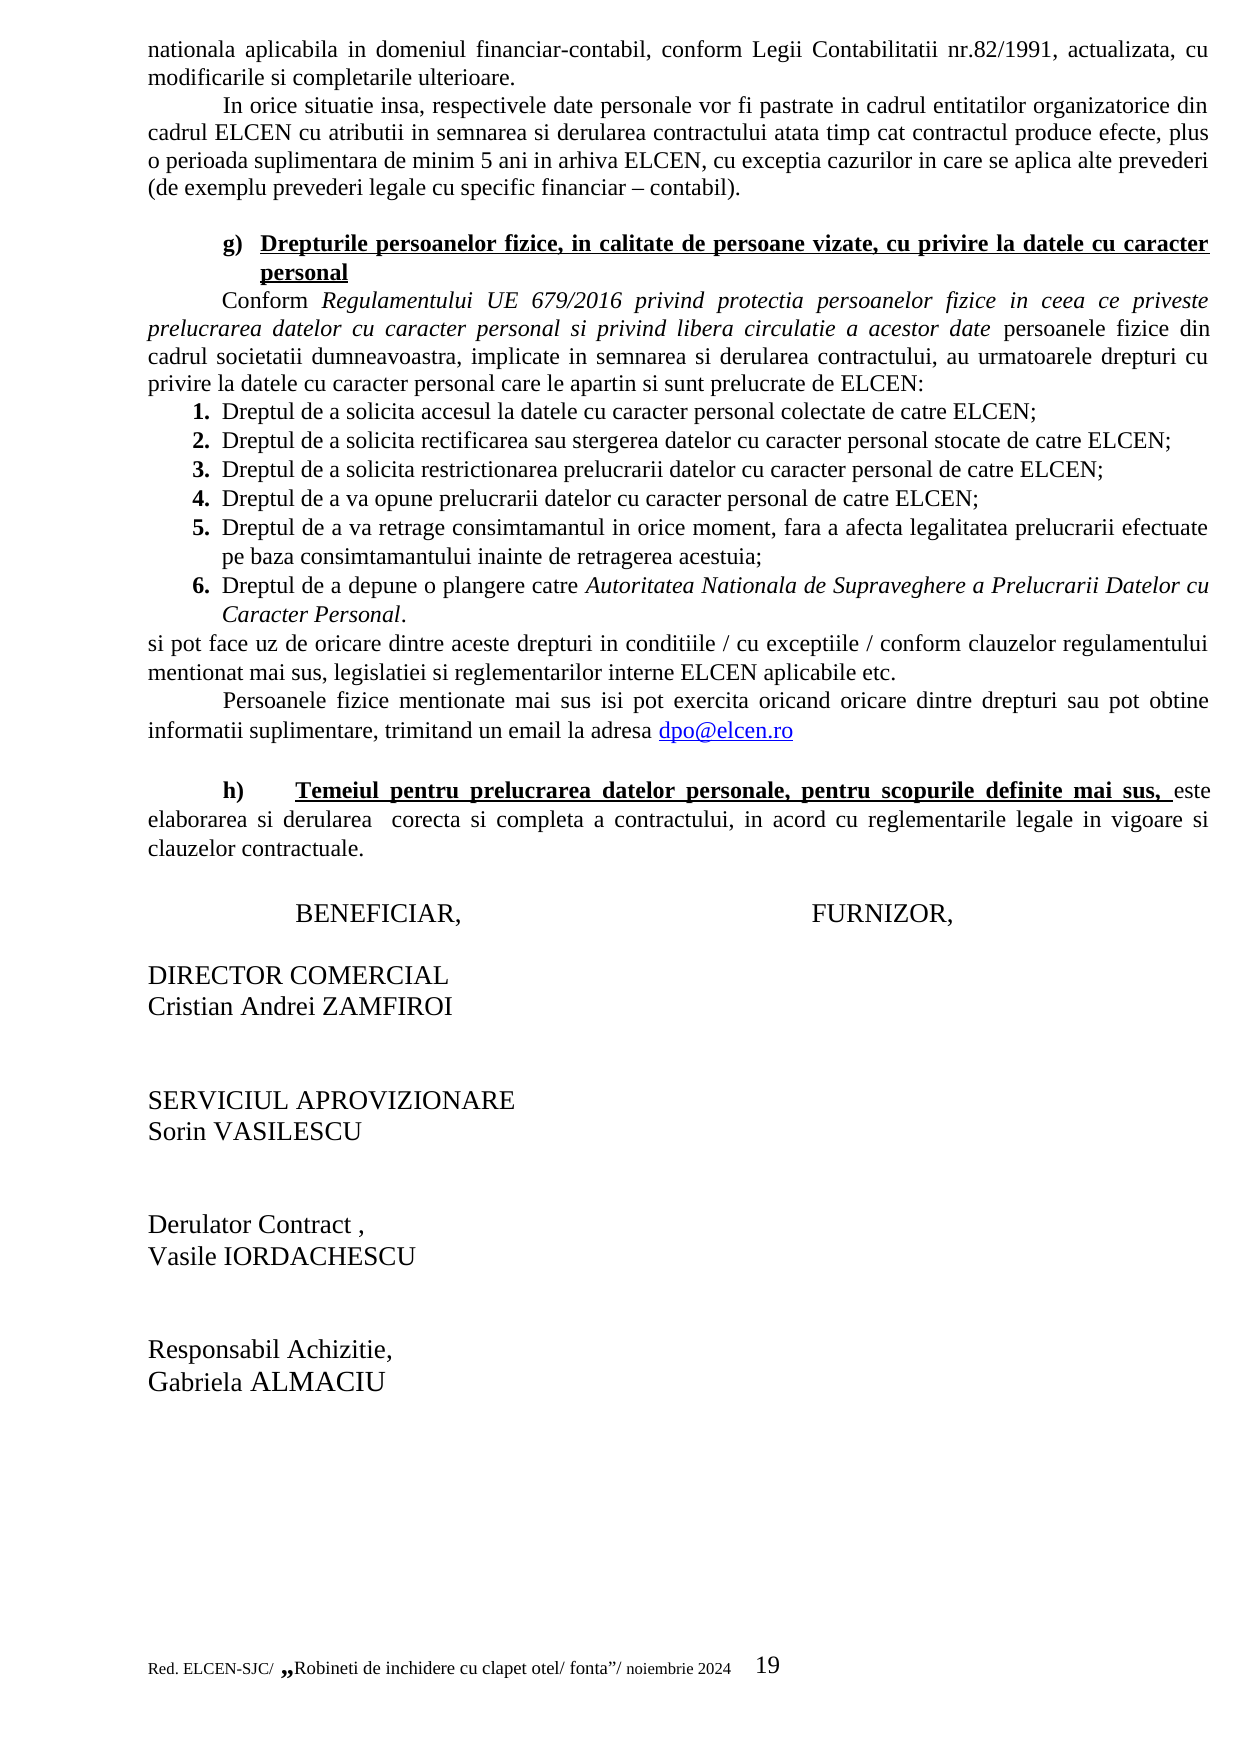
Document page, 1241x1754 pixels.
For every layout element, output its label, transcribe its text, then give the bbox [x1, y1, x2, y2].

text Sorin VASILESCU [148, 1115, 1211, 1146]
text DIRECTOR COMERCIAL [148, 959, 1211, 990]
list Drepturile persoanelor fizice, in calitate de persoane vizate, cu privire la datele cu caracter personal [223, 229, 1211, 285]
text Responsabil Achizitie, [148, 1333, 1211, 1364]
list Dreptul de a depune o plangere catre Autoritatea Nationala de Supraveghere a Prelucrarii Datelor cu Caracter Personal. [192, 571, 1211, 627]
list si pot face uz de oricare dintre aceste drepturi in conditiile / cu exceptiile / conform clauzelor regulamentului mentionat mai sus, legislatiei si reglementarilor interne ELCEN aplicabile etc. [148, 629, 1211, 685]
text Gabriela ALMACIU [148, 1364, 1211, 1398]
text Conform Regulamentului UE 679/2016 privind protectia persoanelor fizice in ceea ce priveste prelucrarea datelor cu caracter personal si privind libera circulatie a acestor date persoanele fizice din cadrul societatii dumneavoastra, implicate in semnarea si derularea contractului, au urmatoarele drepturi cu privire la datele cu caracter personal care le apartin si sunt prelucrate de ELCEN: [148, 287, 1211, 397]
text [148, 35, 1211, 91]
list Dreptul de a solicita restrictionarea prelucrarii datelor cu caracter personal de catre ELCEN; [192, 455, 1211, 482]
list Temeiul pentru prelucrarea datelor personale, pentru scopurile definite mai sus, este elaborarea si derularea corecta si completa a contractului, in acord cu reglementarile legale in vigoare si clauzelor contractuale. [148, 777, 1211, 862]
list Dreptul de a solicita accesul la datele cu caracter personal colectate de catre ELCEN; [192, 397, 1211, 424]
text Cristian Andrei ZAMFIROI [148, 990, 1211, 1022]
text In orice situatie insa, respectivele date personale vor fi pastrate in cadrul entitatilor organizatorice din cadrul ELCEN cu atributii in semnarea si derularea contractului atata timp cat contractul produce efecte, plus o perioada suplimentara de minim 5 ani in arhiva ELCEN, cu exceptia cazurilor in care se aplica alte prevederi (de exemplu prevederi legale cu specific financiar – contabil). [148, 91, 1211, 201]
list Dreptul de a va retrage consimtamantul in orice moment, fara a afecta legalitatea prelucrarii efectuate pe baza consimtamantului inainte de retragerea acestuia; [192, 513, 1211, 569]
list Dreptul de a solicita rectificarea sau stergerea datelor cu caracter personal stocate de catre ELCEN; [192, 426, 1211, 453]
text SERVICIUL APROVIZIONARE [148, 1084, 1211, 1115]
text Derulator Contract , [148, 1208, 1211, 1239]
text BENEFICIAR, FURNIZOR, [221, 897, 1211, 928]
text Persoanele fizice mentionate mai sus isi pot exercita oricand oricare dintre drepturi sau pot obtine informatii suplimentare, trimitand un email la adresa dpo@elcen.ro [148, 687, 1211, 743]
list Dreptul de a va opune prelucrarii datelor cu caracter personal de catre ELCEN; [192, 484, 1211, 511]
text Vasile IORDACHESCU [148, 1239, 1211, 1271]
